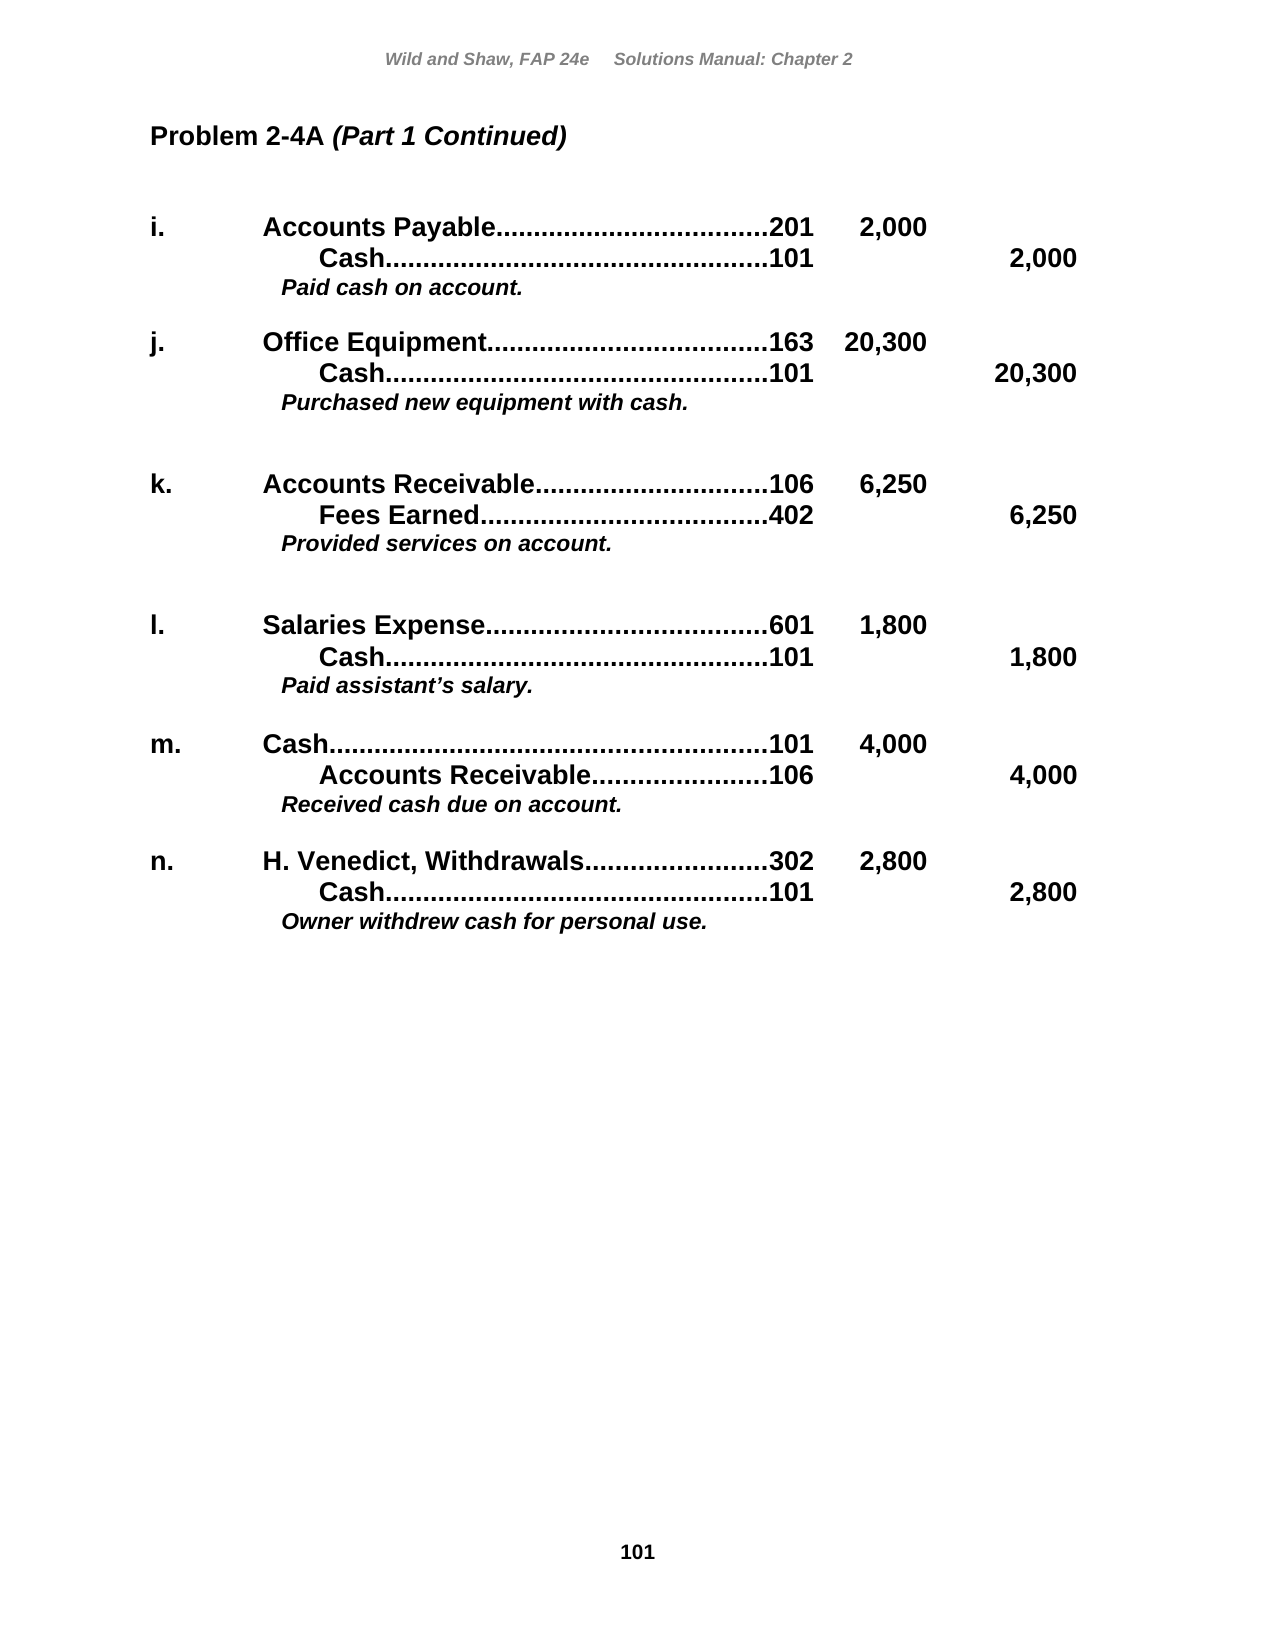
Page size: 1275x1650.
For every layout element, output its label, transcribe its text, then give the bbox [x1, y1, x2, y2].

text Owner withdrew cash for personal use. [150, 908, 1181, 934]
text Provided services on account. [150, 530, 758, 557]
text Cash 101 2,000 [150, 242, 1125, 273]
text n. H. Venedict, Withdrawals 302 2,800 [150, 845, 1125, 876]
text i. Accounts Payable 201 2,000 [150, 211, 1125, 242]
text k. Accounts Receivable 106 6,250 [150, 468, 1125, 499]
text Purchased new equipment with cash. [150, 389, 758, 415]
text Paid assistant’s salary. [150, 672, 758, 698]
text m. Cash 101 4,000 [150, 728, 1125, 759]
text Cash 101 20,300 [150, 357, 1125, 389]
text Received cash due on account. [150, 791, 1116, 817]
text Accounts Receivable 106 4,000 [150, 759, 1181, 791]
text Paid cash on account. [150, 273, 758, 300]
text Cash 101 2,800 [150, 876, 1181, 908]
text Problem 2-4A (Part 1 Continued) [150, 120, 1125, 151]
text Cash 101 1,800 [150, 641, 1116, 672]
text l. Salaries Expense 601 1,800 [150, 609, 1125, 641]
text Fees Earned 402 6,250 [150, 499, 1125, 530]
text j. Office Equipment 163 20,300 [150, 326, 1125, 357]
